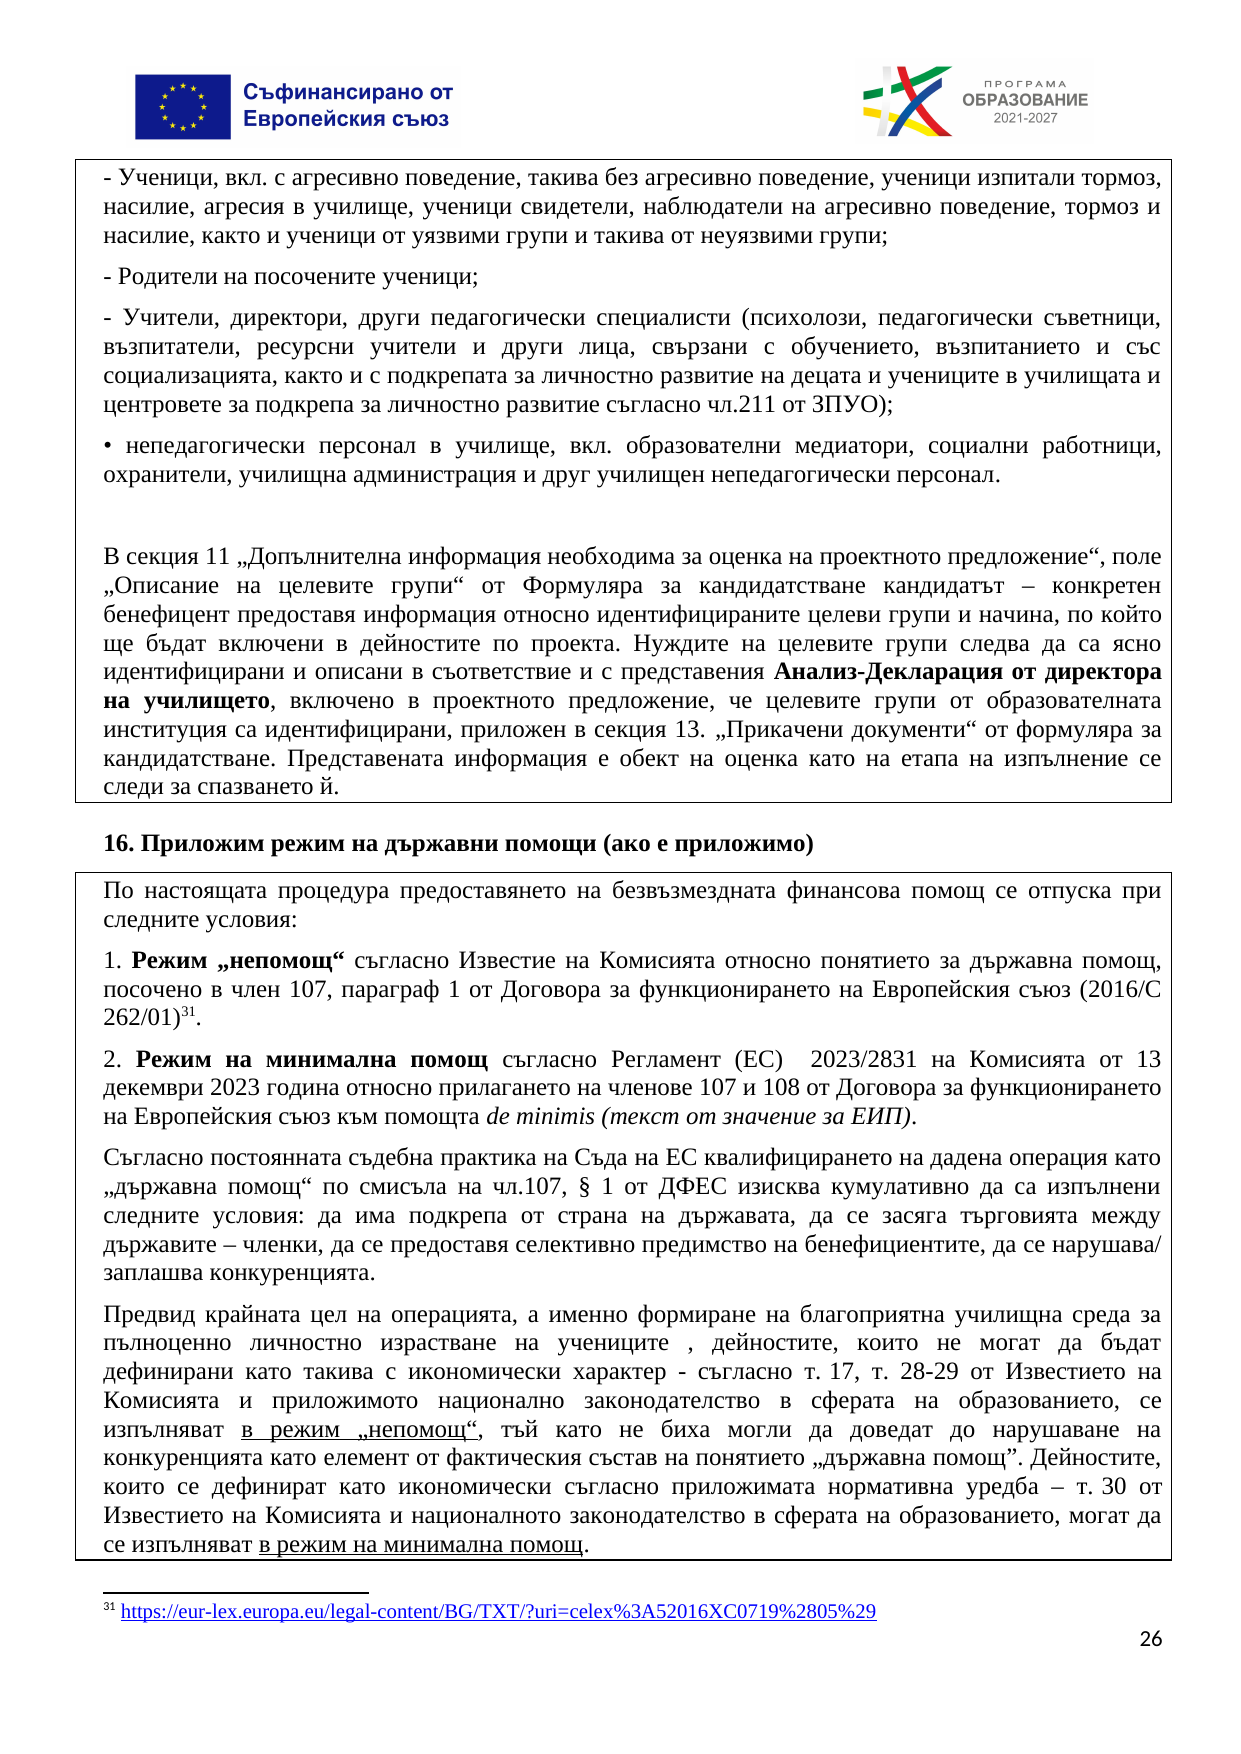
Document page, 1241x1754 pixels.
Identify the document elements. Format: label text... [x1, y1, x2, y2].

text - Родители на посочените ученици; [76, 258, 1171, 290]
text В секция 11 „Допълнителна информация необходима за оценка на проектното предложение“, поле „Описание на целевите групи“ от Формуляра за кандидатстване кандидатът – конкретен бенефицент предоставя информация относно идентифицираните целеви групи и начина, по който ще бъдат включени в дейностите по проекта. Нуждите на целевите групи следва да са ясно идентифицирани и описани в съответствие и с представения Анализ-Декларация от директора на училището, включено в проектното предложение, че целевите групи от образователната институция са идентифицирани, приложен в секция 13. „Прикачени документи“ от формуляра за кандидатстване. Представената информация е обект на оценка като на етапа на изпълнение се следи за спазването й. [76, 538, 1171, 802]
text • непедагогически персонал в училище, вкл. образователни медиатори, социални работници, охранители, училищна администрация и друг училищен непедагогически персонал. [76, 427, 1171, 487]
picture [126, 66, 461, 148]
text - Ученици, вкл. с агресивно поведение, такива без агресивно поведение, ученици изпитали тормоз, насилие, агресия в училище, ученици свидетели, наблюдатели на агресивно поведение, тормоз и насилие, както и ученици от уязвими групи и такива от неуязвими групи; [76, 160, 1171, 249]
picture [853, 58, 1094, 143]
text - Учители, директори, други педагогически специалисти (психолози, педагогически съветници, възпитатели, ресурсни учители и други лица, свързани с обучението, възпитанието и със социализацията, както и с подкрепата за личностно развитие на децата и учениците в училищата и центровете за подкрепа за личностно развитие съгласно чл.211 от ЗПУО); [76, 299, 1171, 417]
text Съгласно постоянната съдебна практика на Съда на ЕС квалифицирането на дадена операция като „държавна помощ“ по смисъла на чл.107, § 1 от ДФЕС изисква кумулативно да са изпълнени следните условия: да има подкрепа от страна на държавата, да се засяга търговията между държавите – членки, да се предоставя селективно предимство на бенефициентите, да се нарушава/ заплашва конкуренцията. [76, 1139, 1171, 1286]
text 1. Режим „непомощ“ съгласно Известие на Комисията относно понятието за държавна помощ, посочено в член 107, параграф 1 от Договора за функционирането на Европейския съюз (2016/C 262/01). [76, 942, 1171, 1031]
text По настоящата процедура предоставянето на безвъзмездната финансова помощ се отпуска при следните условия: [76, 873, 1171, 932]
text 2. Режим на минимална помощ съгласно Регламент (ЕС) 2023/2831 на Комисията от 13 декември 2023 година относно прилагането на членове 107 и 108 от Договора за функционирането на Европейския съюз към помощта de minimis (текст от значение за ЕИП). [76, 1041, 1171, 1130]
subtitle 16. Приложим режим на държавни помощи (ако е приложимо) [103, 828, 1162, 857]
text Предвид крайната цел на операцията, а именно формиране на благоприятна училищна среда за пълноценно личностно израстване на учениците , дейностите, които не могат да бъдат дефинирани като такива с икономически характер - съгласно т. 17, т. 28-29 от Известието на Комисията и приложимото национално законодателство в сферата на образованието, се изпълняват в режим „непомощ“, тъй като не биха могли да доведат до нарушаване на конкуренцията като елемент от фактическия състав на понятието „държавна помощ”. Дейностите, които се дефинират като икономически съгласно приложимата нормативна уредба – т. 30 от Известието на Комисията и националното законодателство в сферата на образованието, могат да се изпълняват в режим на минимална помощ. [76, 1296, 1171, 1559]
